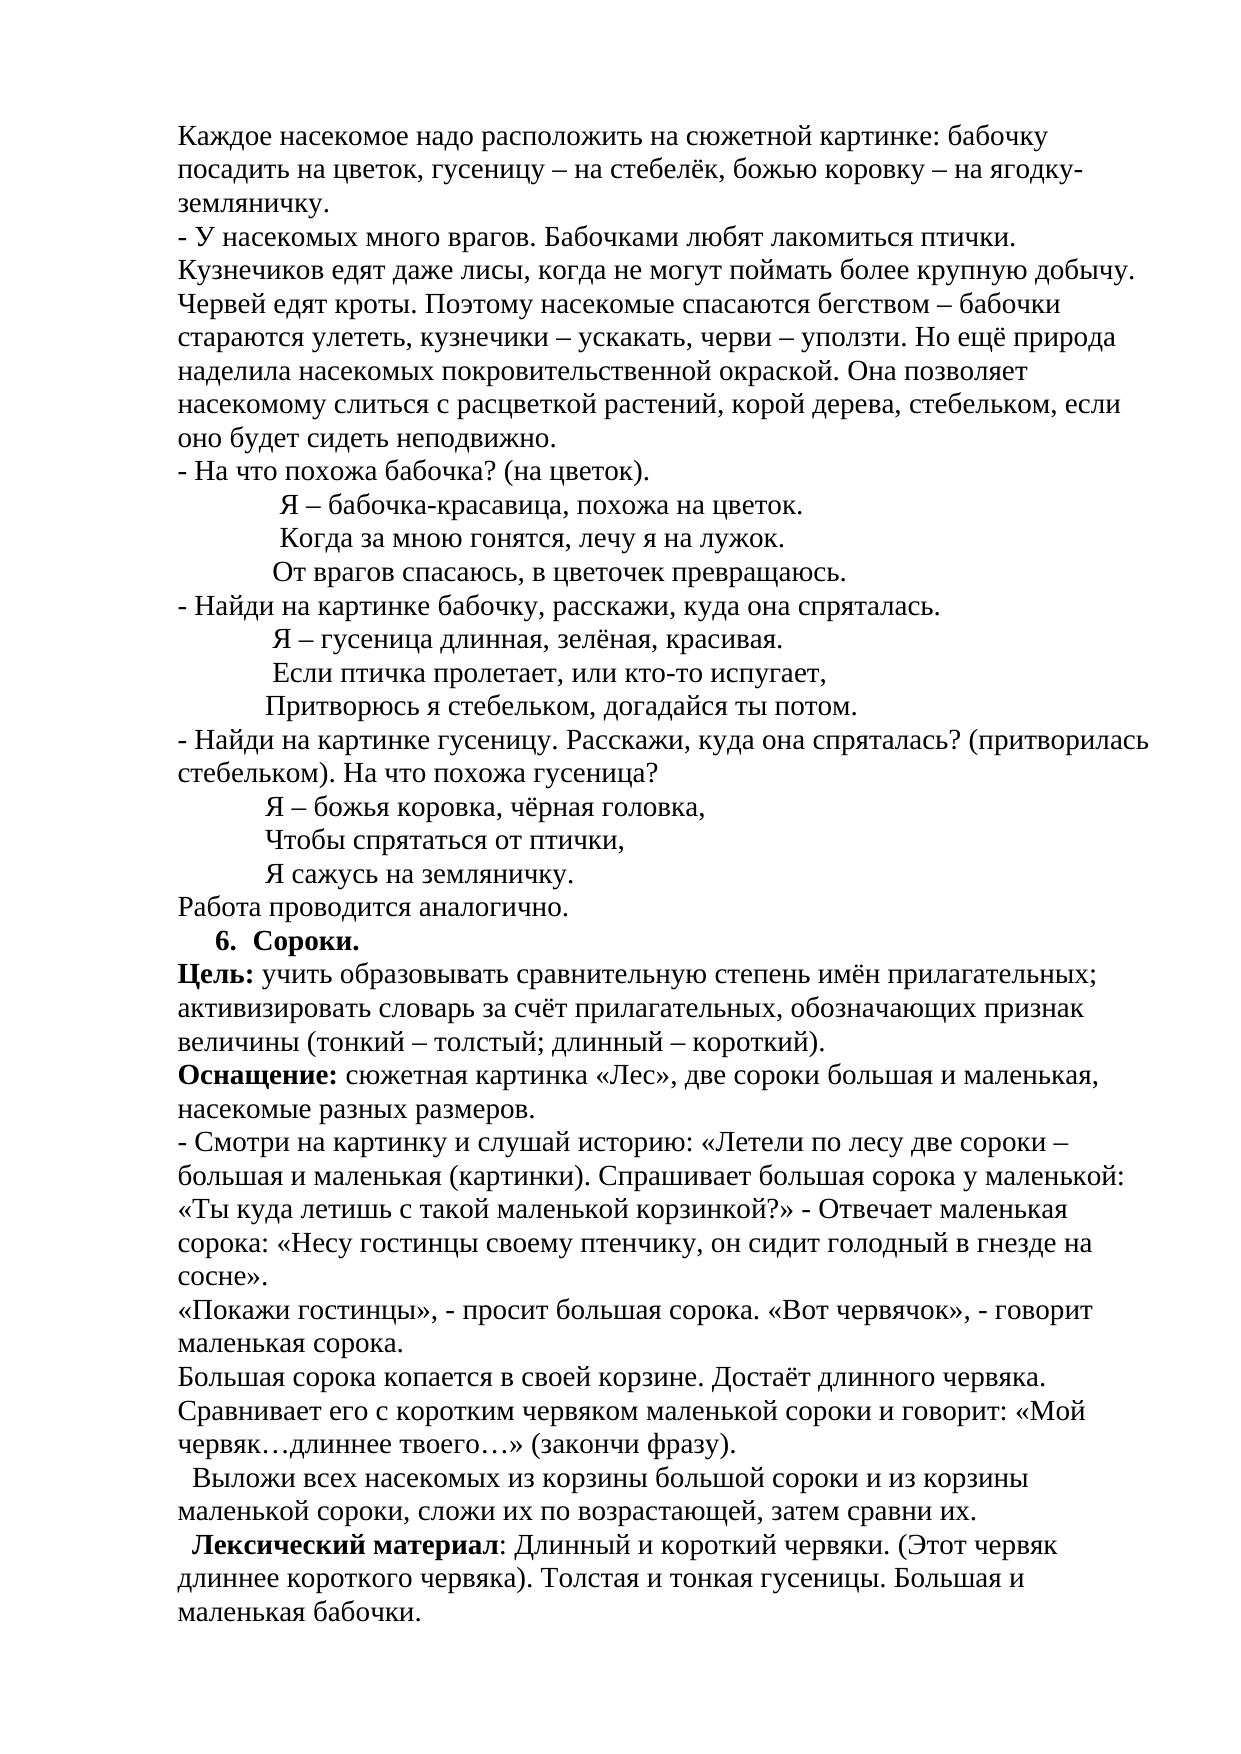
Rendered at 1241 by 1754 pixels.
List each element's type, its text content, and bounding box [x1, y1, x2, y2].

text Выложи всех насекомых из корзины большой сороки и из корзины маленькой сороки, сложи их по возрастающей, затем сравни их. [177, 1460, 1152, 1527]
text - На что похожа бабочка? (на цветок). [177, 453, 1152, 487]
text Большая сорока копается в своей корзине. Достаёт длинного червяка. Сравнивает его с коротким червяком маленькой сороки и говорит: «Мой червяк…длиннее твоего…» (закончи фразу). [177, 1359, 1152, 1460]
text Я – бабочка-красавица, похожа на цветок. [177, 487, 1152, 521]
text Я – божья коровка, чёрная головка, [177, 789, 1152, 822]
text Когда за мною гонятся, лечу я на лужок. [177, 521, 1152, 554]
text - Найди на картинке гусеницу. Расскажи, куда она спряталась? (притворилась стебельком). На что похожа гусеница? [177, 722, 1152, 789]
text Каждое насекомое надо расположить на сюжетной картинке: бабочку посадить на цветок, гусеницу – на стебелёк, божью коровку – на ягодку-земляничку. [177, 118, 1152, 219]
text - Смотри на картинку и слушай историю: «Летели по лесу две сороки – большая и маленькая (картинки). Спрашивает большая сорока у маленькой: «Ты куда летишь с такой маленькой корзинкой?» - Отвечает маленькая сорока: «Несу гостинцы своему птенчику, он сидит голодный в гнезде на сосне». [177, 1124, 1152, 1292]
text Если птичка пролетает, или кто-то испугает, [177, 655, 1152, 688]
text - У насекомых много врагов. Бабочками любят лакомиться птички. Кузнечиков едят даже лисы, когда не могут поймать более крупную добычу. Червей едят кроты. Поэтому насекомые спасаются бегством – бабочки стараются улететь, кузнечики – ускакать, черви – уползти. Но ещё природа наделила насекомых покровительственной окраской. Она позволяет насекомому слиться с расцветкой растений, корой дерева, стебельком, если оно будет сидеть неподвижно. [177, 219, 1152, 453]
text Чтобы спрятаться от птички, [177, 822, 1152, 856]
text - Найди на картинке бабочку, расскажи, куда она спряталась. [177, 588, 1152, 621]
text Лексический материал: Длинный и короткий червяки. (Этот червяк длиннее короткого червяка). Толстая и тонкая гусеницы. Большая и маленькая бабочки. [177, 1527, 1152, 1627]
text Я сажусь на земляничку. [177, 856, 1152, 889]
text Я – гусеница длинная, зелёная, красивая. [177, 621, 1152, 655]
text Работа проводится аналогично. [177, 889, 1152, 923]
text Цель: учить образовывать сравнительную степень имён прилагательных; активизировать словарь за счёт прилагательных, обозначающих признак величины (тонкий – толстый; длинный – короткий). [177, 957, 1152, 1057]
list Сороки. [215, 923, 1152, 957]
text Притворюсь я стебельком, догадайся ты потом. [177, 688, 1152, 722]
text Оснащение: сюжетная картинка «Лес», две сороки большая и маленькая, насекомые разных размеров. [177, 1057, 1152, 1124]
text От врагов спасаюсь, в цветочек превращаюсь. [177, 554, 1152, 588]
text «Покажи гостинцы», - просит большая сорока. «Вот червячок», - говорит маленькая сорока. [177, 1292, 1152, 1359]
